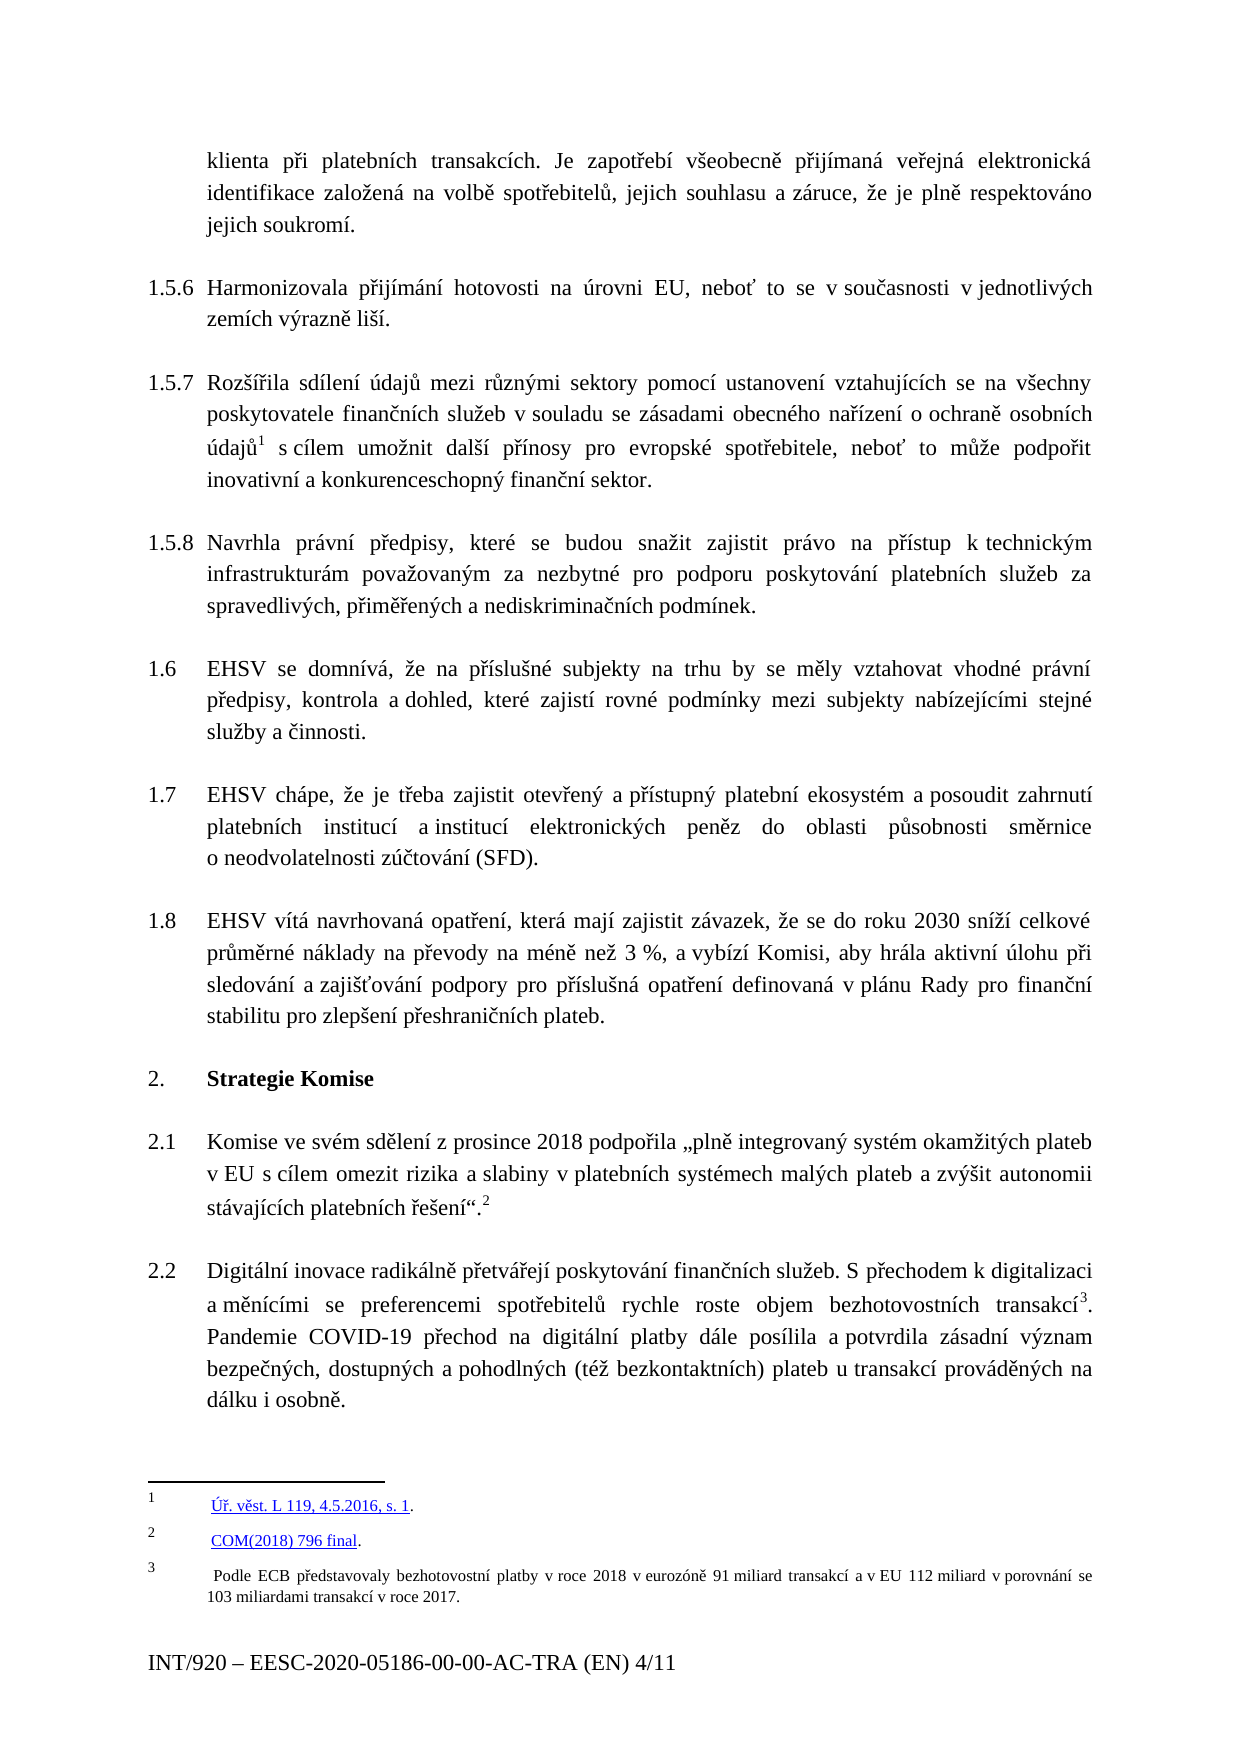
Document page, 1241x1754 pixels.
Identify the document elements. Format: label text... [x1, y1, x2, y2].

subtitle Strategie Komise [148, 1065, 1093, 1092]
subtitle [148, 148, 1093, 237]
subtitle EHSV se domnívá, že na příslušné subjekty na trhu by se měly vztahovat vhodné právní předpisy, kontrola a dohled, které zajistí rovné podmínky mezi subjekty nabízejícími stejné služby a činnosti. [148, 655, 1093, 744]
subtitle EHSV chápe, že je třeba zajistit otevřený a přístupný platební ekosystém a posoudit zahrnutí platebních institucí a institucí elektronických peněz do oblasti působnosti směrnice o neodvolatelnosti zúčtování (SFD). [148, 781, 1093, 871]
subtitle Komise ve svém sdělení z prosince 2018 podpořila „plně integrovaný systém okamžitých plateb v EU s cílem omezit rizika a slabiny v platebních systémech malých plateb a zvýšit autonomii stávajících platebních řešení“. [148, 1128, 1093, 1220]
subtitle Rozšířila sdílení údajů mezi různými sektory pomocí ustanovení vztahujících se na všechny poskytovatele finančních služeb v souladu se zásadami obecného nařízení o ochraně osobních údajů s cílem umožnit další přínosy pro evropské spotřebitele, neboť to může podpořit inovativní a konkurenceschopný finanční sektor. [148, 368, 1093, 492]
subtitle Digitální inovace radikálně přetvářejí poskytování finančních služeb. S přechodem k digitalizaci a měnícími se preferencemi spotřebitelů rychle roste objem bezhotovostních transakcí. Pandemie COVID-19 přechod na digitální platby dále posílila a potvrdila zásadní význam bezpečných, dostupných a pohodlných (též bezkontaktních) plateb u transakcí prováděných na dálku i osobně. [148, 1258, 1093, 1413]
subtitle Navrhla právní předpisy, které se budou snažit zajistit právo na přístup k technickým infrastrukturám považovaným za nezbytné pro podporu poskytování platebních služeb za spravedlivých, přiměřených a nediskriminačních podmínek. [148, 529, 1093, 618]
subtitle EHSV vítá navrhovaná opatření, která mají zajistit závazek, že se do roku 2030 sníží celkové průměrné náklady na převody na méně než 3 %, a vybízí Komisi, aby hrála aktivní úlohu při sledování a zajišťování podpory pro příslušná opatření definovaná v plánu Rady pro finanční stabilitu pro zlepšení přeshraničních plateb. [148, 907, 1093, 1028]
subtitle Harmonizovala přijímání hotovosti na úrovni EU, neboť to se v současnosti v jednotlivých zemích výrazně liší. [148, 274, 1093, 332]
